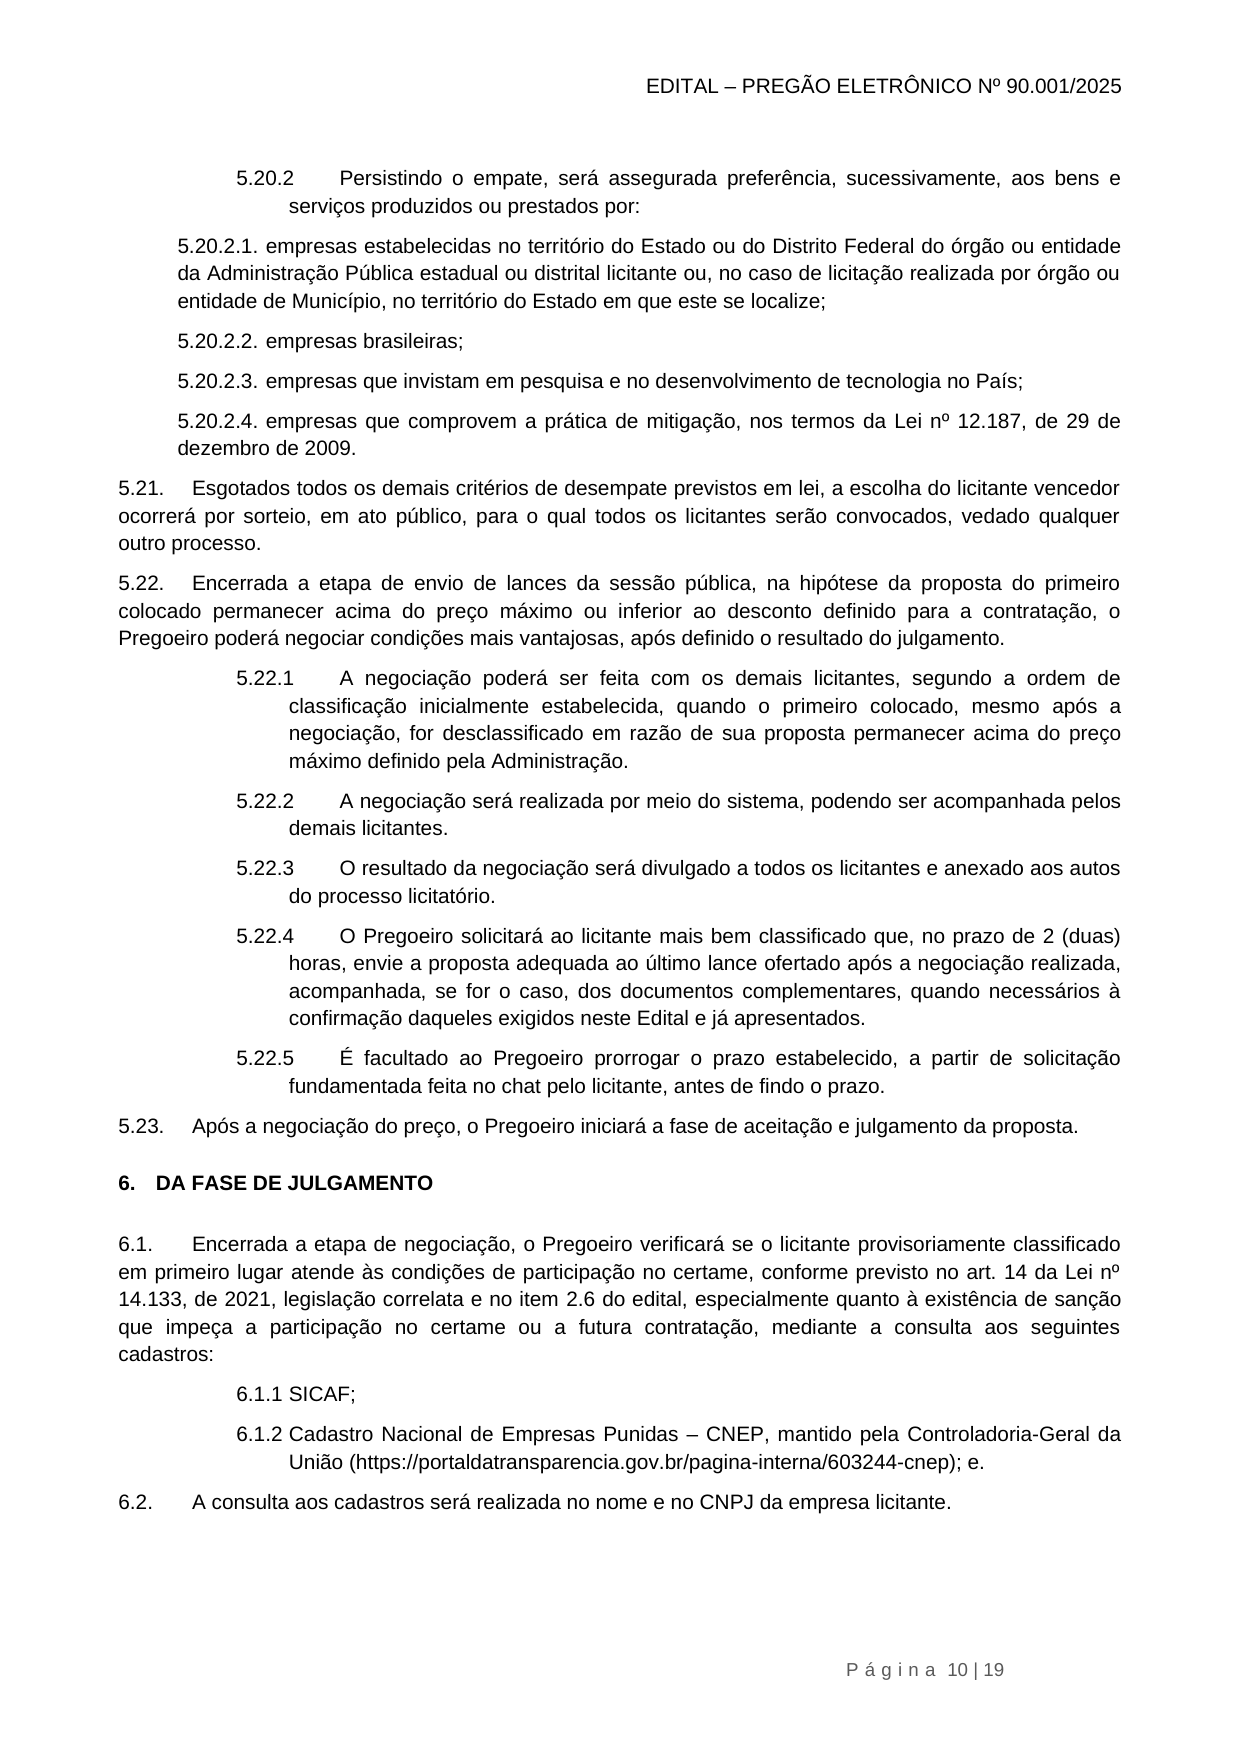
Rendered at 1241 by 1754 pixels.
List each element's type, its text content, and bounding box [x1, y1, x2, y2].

text Encerrada a etapa de envio de lances da sessão pública, na hipótese da proposta do primeiro colocado permanecer acima do preço máximo ou inferior ao desconto definido para a contratação, o Pregoeiro poderá negociar condições mais vantajosas, após definido o resultado do julgamento. [118, 571, 1122, 650]
text A negociação será realizada por meio do sistema, podendo ser acompanhada pelos demais licitantes. [236, 788, 1122, 840]
text Persistindo o empate, será assegurada preferência, sucessivamente, aos bens e serviços produzidos ou prestados por: [236, 166, 1122, 217]
text Encerrada a etapa de negociação, o Pregoeiro verificará se o licitante provisoriamente classificado em primeiro lugar atende às condições de participação no certame, conforme previsto no art. 14 da Lei nº 14.133, de 2021, legislação correlata e no item 2.6 do edital, especialmente quanto à existência de sanção que impeça a participação no certame ou a futura contratação, mediante a consulta aos seguintes cadastros: [118, 1232, 1122, 1366]
text É facultado ao Pregoeiro prorrogar o prazo estabelecido, a partir de solicitação fundamentada feita no chat pelo licitante, antes de findo o prazo. [236, 1046, 1122, 1097]
text A consulta aos cadastros será realizada no nome e no CNPJ da empresa licitante. [118, 1489, 1122, 1513]
text O resultado da negociação será divulgado a todos os licitantes e anexado aos autos do processo licitatório. [236, 856, 1122, 907]
text empresas que comprovem a prática de mitigação, nos termos da Lei nº 12.187, de 29 de dezembro de 2009. [177, 408, 1122, 460]
text Após a negociação do preço, o Pregoeiro iniciará a fase de aceitação e julgamento da proposta. [118, 1113, 1122, 1137]
text Cadastro Nacional de Empresas Punidas – CNEP, mantido pela Controladoria-Geral da União (https://portaldatransparencia.gov.br/pagina-interna/603244-cnep); e. [236, 1422, 1122, 1473]
text empresas brasileiras; [177, 328, 1122, 352]
text Esgotados todos os demais critérios de desempate previstos em lei, a escolha do licitante vencedor ocorrerá por sorteio, em ato público, para o qual todos os licitantes serão convocados, vedado qualquer outro processo. [118, 476, 1122, 555]
text A negociação poderá ser feita com os demais licitantes, segundo a ordem de classificação inicialmente estabelecida, quando o primeiro colocado, mesmo após a negociação, for desclassificado em razão de sua proposta permanecer acima do preço máximo definido pela Administração. [236, 666, 1122, 772]
text DA FASE DE JULGAMENTO [118, 1171, 1122, 1195]
text empresas que invistam em pesquisa e no desenvolvimento de tecnologia no País; [177, 368, 1122, 392]
text empresas estabelecidas no território do Estado ou do Distrito Federal do órgão ou entidade da Administração Pública estadual ou distrital licitante ou, no caso de licitação realizada por órgão ou entidade de Município, no território do Estado em que este se localize; [177, 233, 1122, 312]
text SICAF; [236, 1382, 1122, 1406]
text O Pregoeiro solicitará ao licitante mais bem classificado que, no prazo de 2 (duas) horas, envie a proposta adequada ao último lance ofertado após a negociação realizada, acompanhada, se for o caso, dos documentos complementares, quando necessários à confirmação daqueles exigidos neste Edital e já apresentados. [236, 923, 1122, 1030]
